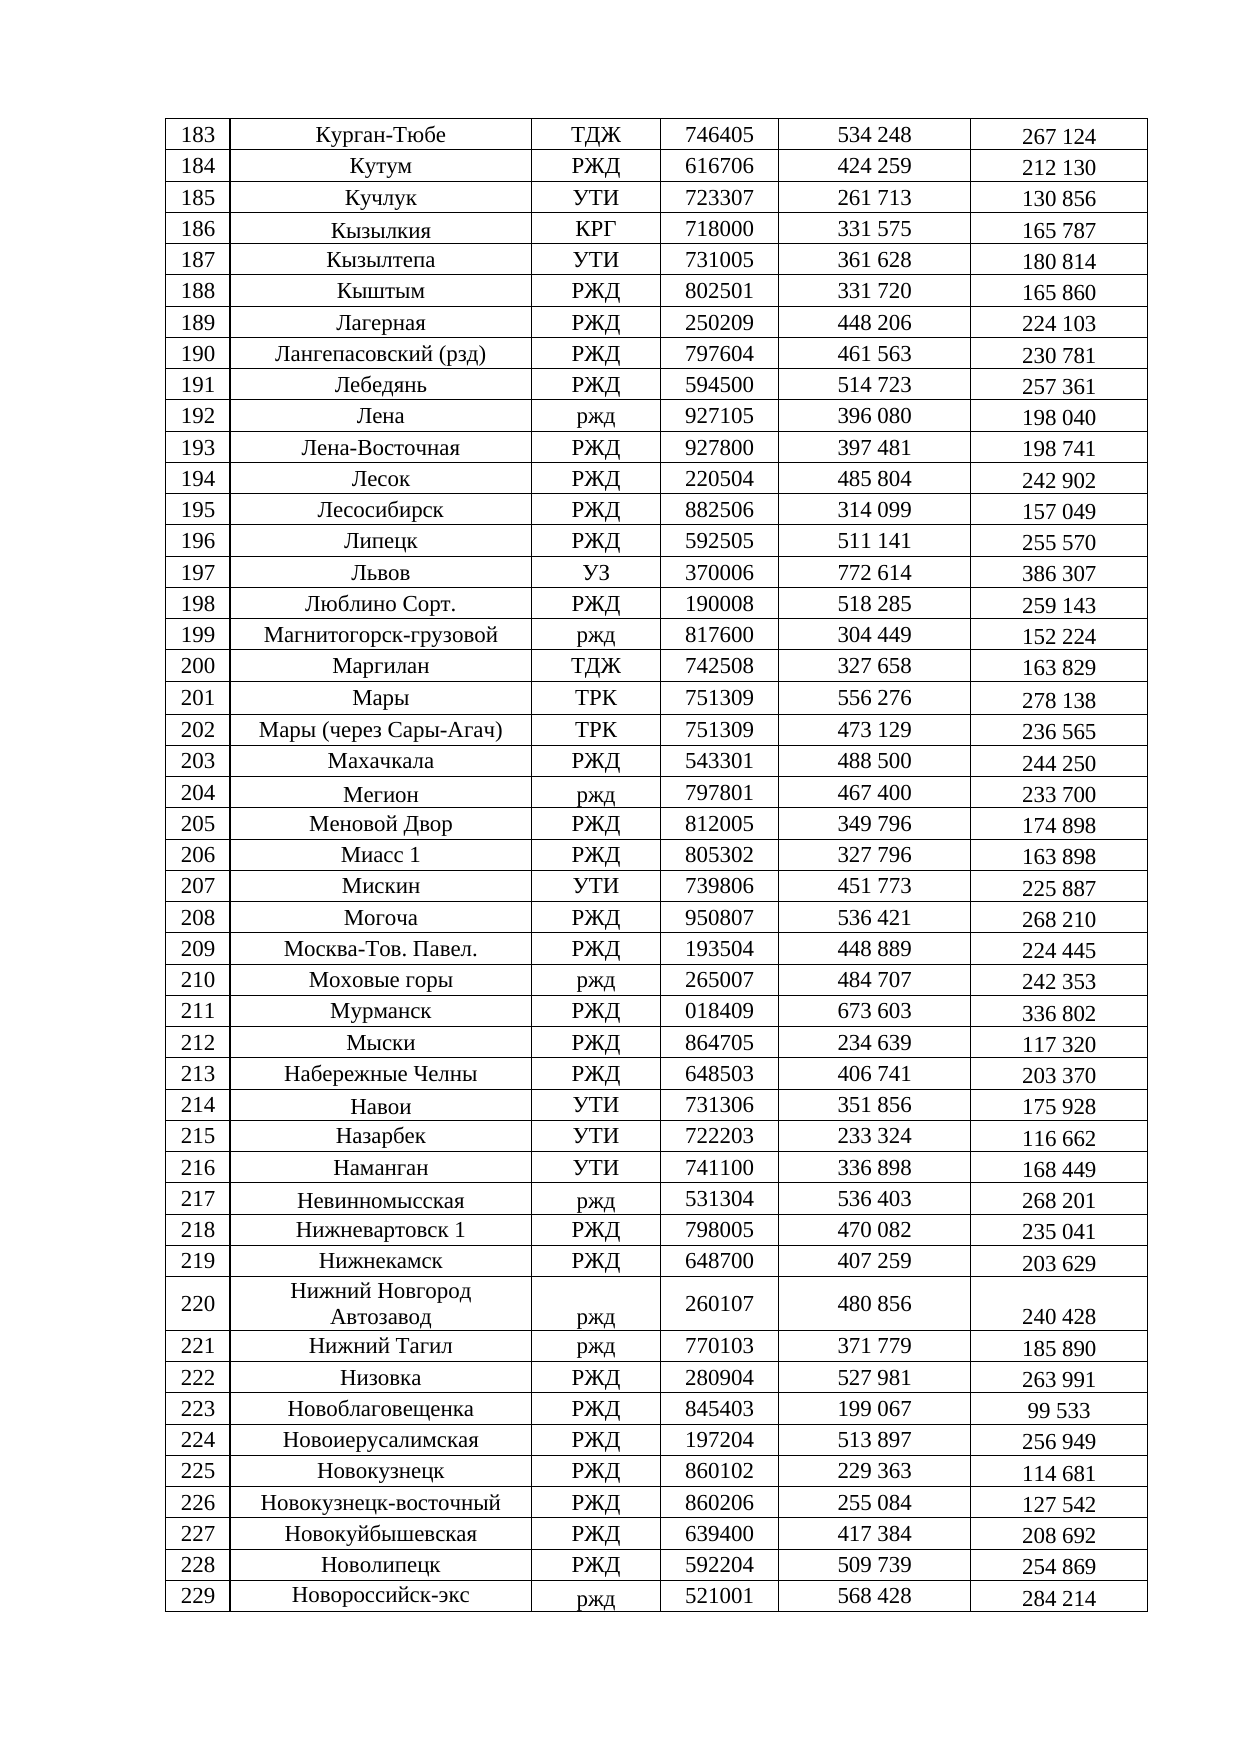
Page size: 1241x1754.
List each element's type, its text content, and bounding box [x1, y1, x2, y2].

table_cell ржд [532, 965, 660, 995]
table_cell Моховые горы [231, 965, 531, 995]
table_cell 227 [166, 1518, 229, 1548]
table_cell 208 692 [971, 1518, 1147, 1548]
table_cell 451 773 [779, 871, 970, 901]
table_cell 212 [166, 1027, 229, 1057]
table_cell РЖД [532, 1058, 660, 1088]
table_cell 397 481 [779, 432, 970, 462]
table_cell 882506 [661, 494, 778, 524]
table_cell 361 628 [779, 244, 970, 274]
table_cell 927105 [661, 400, 778, 431]
table_cell 741100 [661, 1152, 778, 1182]
table_cell 229 [166, 1581, 229, 1611]
table_cell Кучлук [231, 182, 531, 212]
table_cell 018409 [661, 996, 778, 1026]
table_cell 212 130 [971, 150, 1147, 181]
table_cell Кызылкия [231, 213, 531, 243]
table_cell 117 320 [971, 1027, 1147, 1057]
table_cell Новокуйбышевская [231, 1518, 531, 1548]
table_cell РЖД [532, 432, 660, 462]
table_cell 199 [166, 619, 229, 649]
table_cell 592505 [661, 525, 778, 556]
table_cell РЖД [532, 1393, 660, 1423]
table_cell 742508 [661, 650, 778, 681]
table_cell 509 739 [779, 1550, 970, 1580]
table_cell РЖД [532, 150, 660, 181]
table_cell 511 141 [779, 525, 970, 556]
table_cell 193 [166, 432, 229, 462]
table_cell 812005 [661, 808, 778, 838]
table_cell Мары (через Сары-Агач) [231, 715, 531, 745]
table_cell Мыски [231, 1027, 531, 1057]
table_cell 927800 [661, 432, 778, 462]
table_cell 860206 [661, 1487, 778, 1517]
table_cell 484 707 [779, 965, 970, 995]
table_cell ТРК [532, 715, 660, 745]
table_cell Мегион [231, 777, 531, 807]
table_cell 190008 [661, 588, 778, 618]
table_cell Низовка [231, 1362, 531, 1392]
table_cell РЖД [532, 525, 660, 556]
table_cell 531304 [661, 1183, 778, 1213]
table_cell ТДЖ [532, 650, 660, 681]
table_cell Новокузнецк-восточный [231, 1487, 531, 1517]
table_cell 157 049 [971, 494, 1147, 524]
table_cell 201 [166, 682, 229, 713]
table_cell ТРК [532, 682, 660, 713]
table_cell 186 [166, 213, 229, 243]
table_cell Лебедянь [231, 369, 531, 399]
table_cell 485 804 [779, 463, 970, 493]
table_cell 536 403 [779, 1183, 970, 1213]
table_cell 488 500 [779, 746, 970, 776]
table_cell 224 103 [971, 307, 1147, 337]
table_cell 406 741 [779, 1058, 970, 1088]
table_cell ржд [532, 1331, 660, 1361]
table_cell 314 099 [779, 494, 970, 524]
table_cell 196 [166, 525, 229, 556]
table_cell 467 400 [779, 777, 970, 807]
table_cell 215 [166, 1121, 229, 1151]
table_cell 860102 [661, 1456, 778, 1486]
table_cell 208 [166, 902, 229, 932]
table_cell 168 449 [971, 1152, 1147, 1182]
table_cell 198 040 [971, 400, 1147, 431]
table_cell 543301 [661, 746, 778, 776]
table_cell 448 889 [779, 933, 970, 963]
table_cell 198 [166, 588, 229, 618]
table_cell 220504 [661, 463, 778, 493]
table_cell РЖД [532, 369, 660, 399]
table_cell УТИ [532, 871, 660, 901]
table_cell 746405 [661, 119, 778, 149]
table_cell 185 890 [971, 1331, 1147, 1361]
table_cell 210 [166, 965, 229, 995]
table_cell 723307 [661, 182, 778, 212]
table_cell 130 856 [971, 182, 1147, 212]
table_cell 213 [166, 1058, 229, 1088]
table_cell 229 363 [779, 1456, 970, 1486]
table_cell Маргилан [231, 650, 531, 681]
table_cell 514 723 [779, 369, 970, 399]
table_cell Невинномысская [231, 1183, 531, 1213]
table_cell УТИ [532, 1121, 660, 1151]
table_cell 263 991 [971, 1362, 1147, 1392]
table_cell 203 370 [971, 1058, 1147, 1088]
table_cell Наманган [231, 1152, 531, 1182]
table_cell РЖД [532, 494, 660, 524]
table_cell 268 201 [971, 1183, 1147, 1213]
table_cell 244 250 [971, 746, 1147, 776]
table_cell 233 700 [971, 777, 1147, 807]
table_cell 187 [166, 244, 229, 274]
table_cell 217 [166, 1183, 229, 1213]
table_cell 424 259 [779, 150, 970, 181]
table_cell Меновой Двор [231, 808, 531, 838]
table_cell ржд [532, 1183, 660, 1213]
table_cell 772 614 [779, 557, 970, 587]
table_cell 536 421 [779, 902, 970, 932]
table_cell Махачкала [231, 746, 531, 776]
table_cell 864705 [661, 1027, 778, 1057]
table_cell РЖД [532, 933, 660, 963]
table_cell 222 [166, 1362, 229, 1392]
table_cell 203 629 [971, 1246, 1147, 1276]
table_cell 260107 [661, 1277, 778, 1330]
table_cell 234 639 [779, 1027, 970, 1057]
table_cell 165 787 [971, 213, 1147, 243]
table_cell 99 533 [971, 1393, 1147, 1423]
table_cell 163 829 [971, 650, 1147, 681]
table_cell 236 565 [971, 715, 1147, 745]
table_cell 448 206 [779, 307, 970, 337]
table_cell 336 898 [779, 1152, 970, 1182]
table_cell 616706 [661, 150, 778, 181]
table_cell 805302 [661, 840, 778, 870]
table_cell 225 887 [971, 871, 1147, 901]
table_cell Москва-Тов. Павел. [231, 933, 531, 963]
table_cell 209 [166, 933, 229, 963]
table_cell 174 898 [971, 808, 1147, 838]
table_cell 648700 [661, 1246, 778, 1276]
table_cell Назарбек [231, 1121, 531, 1151]
table_cell 417 384 [779, 1518, 970, 1548]
table_cell 200 [166, 650, 229, 681]
table_cell 197204 [661, 1425, 778, 1455]
table_cell 206 [166, 840, 229, 870]
table_cell 218 [166, 1215, 229, 1245]
table_cell РЖД [532, 1487, 660, 1517]
table_cell 250209 [661, 307, 778, 337]
table_cell Львов [231, 557, 531, 587]
table_cell 639400 [661, 1518, 778, 1548]
table_cell Лангепасовский (рзд) [231, 338, 531, 368]
table_cell 189 [166, 307, 229, 337]
table_cell 407 259 [779, 1246, 970, 1276]
table_cell 255 084 [779, 1487, 970, 1517]
table_cell 950807 [661, 902, 778, 932]
table_cell 191 [166, 369, 229, 399]
table_cell ржд [532, 1277, 660, 1330]
table_cell 127 542 [971, 1487, 1147, 1517]
table_cell Могоча [231, 902, 531, 932]
table_cell 731005 [661, 244, 778, 274]
table_cell РЖД [532, 1550, 660, 1580]
table_cell УТИ [532, 1152, 660, 1182]
table_cell 199 067 [779, 1393, 970, 1423]
table_cell 223 [166, 1393, 229, 1423]
table_cell 224 445 [971, 933, 1147, 963]
table_cell РЖД [532, 996, 660, 1026]
table_cell 163 898 [971, 840, 1147, 870]
table_cell 568 428 [779, 1581, 970, 1611]
table_cell 214 [166, 1090, 229, 1120]
table_cell Мурманск [231, 996, 531, 1026]
table_cell 224 [166, 1425, 229, 1455]
table_cell 183 [166, 119, 229, 149]
table_cell УТИ [532, 1090, 660, 1120]
table_cell УЗ [532, 557, 660, 587]
table_cell Люблино Сорт. [231, 588, 531, 618]
table_cell 534 248 [779, 119, 970, 149]
table_cell Новороссийск-экс [231, 1581, 531, 1611]
table_cell 556 276 [779, 682, 970, 713]
table_cell 226 [166, 1487, 229, 1517]
table_cell 280904 [661, 1362, 778, 1392]
table_cell КРГ [532, 213, 660, 243]
table_cell 797801 [661, 777, 778, 807]
table_cell 220 [166, 1277, 229, 1330]
table_cell 194 [166, 463, 229, 493]
table_cell 257 361 [971, 369, 1147, 399]
table_cell 739806 [661, 871, 778, 901]
table_cell Мискин [231, 871, 531, 901]
table_cell РЖД [532, 902, 660, 932]
table_cell 261 713 [779, 182, 970, 212]
table_cell 219 [166, 1246, 229, 1276]
table_cell РЖД [532, 840, 660, 870]
table_cell 175 928 [971, 1090, 1147, 1120]
table_cell 278 138 [971, 682, 1147, 713]
table_cell РЖД [532, 275, 660, 306]
table_cell 802501 [661, 275, 778, 306]
table_cell РЖД [532, 338, 660, 368]
table_cell 592204 [661, 1550, 778, 1580]
table_cell Лесосибирск [231, 494, 531, 524]
table_cell 193504 [661, 933, 778, 963]
table_cell 461 563 [779, 338, 970, 368]
table_cell Новолипецк [231, 1550, 531, 1580]
table_cell 349 796 [779, 808, 970, 838]
table_cell 331 720 [779, 275, 970, 306]
table_cell Липецк [231, 525, 531, 556]
table_cell 233 324 [779, 1121, 970, 1151]
table_cell РЖД [532, 463, 660, 493]
table_cell 152 224 [971, 619, 1147, 649]
table_cell Новоблаговещенка [231, 1393, 531, 1423]
table_cell РЖД [532, 1246, 660, 1276]
table_cell 718000 [661, 213, 778, 243]
table_cell Набережные Челны [231, 1058, 531, 1088]
table_cell РЖД [532, 746, 660, 776]
table_cell 473 129 [779, 715, 970, 745]
table_cell РЖД [532, 307, 660, 337]
table_cell 648503 [661, 1058, 778, 1088]
table_cell Курган-Тюбе [231, 119, 531, 149]
table_cell 386 307 [971, 557, 1147, 587]
table_cell 202 [166, 715, 229, 745]
table_cell 751309 [661, 682, 778, 713]
table_cell 192 [166, 400, 229, 431]
table_cell 207 [166, 871, 229, 901]
table_cell Кыштым [231, 275, 531, 306]
table_cell Миасс 1 [231, 840, 531, 870]
table_cell 327 658 [779, 650, 970, 681]
table_cell ржд [532, 619, 660, 649]
table_cell Новокузнецк [231, 1456, 531, 1486]
table_cell Нижневартовск 1 [231, 1215, 531, 1245]
table_cell 396 080 [779, 400, 970, 431]
table_cell 284 214 [971, 1581, 1147, 1611]
table_cell 513 897 [779, 1425, 970, 1455]
table_cell РЖД [532, 1362, 660, 1392]
table_cell 351 856 [779, 1090, 970, 1120]
table_cell УТИ [532, 244, 660, 274]
table_cell Новоиерусалимская [231, 1425, 531, 1455]
table_cell РЖД [532, 1027, 660, 1057]
table_cell 235 041 [971, 1215, 1147, 1245]
table_cell Лесок [231, 463, 531, 493]
table_cell 798005 [661, 1215, 778, 1245]
table_cell 185 [166, 182, 229, 212]
table_cell Лена-Восточная [231, 432, 531, 462]
table_cell 184 [166, 150, 229, 181]
table_cell 242 902 [971, 463, 1147, 493]
table_cell 116 662 [971, 1121, 1147, 1151]
table_cell Нижний Новгород Автозавод [231, 1277, 531, 1330]
table_cell 722203 [661, 1121, 778, 1151]
table_cell РЖД [532, 1425, 660, 1455]
table_cell 370006 [661, 557, 778, 587]
table_cell 845403 [661, 1393, 778, 1423]
table_cell ржд [532, 777, 660, 807]
table_cell 521001 [661, 1581, 778, 1611]
table_cell 331 575 [779, 213, 970, 243]
table_cell 480 856 [779, 1277, 970, 1330]
table_cell 470 082 [779, 1215, 970, 1245]
table_cell 165 860 [971, 275, 1147, 306]
table_cell 797604 [661, 338, 778, 368]
table_cell 211 [166, 996, 229, 1026]
table_cell Магнитогорск-грузовой [231, 619, 531, 649]
table_cell РЖД [532, 1215, 660, 1245]
table_cell 673 603 [779, 996, 970, 1026]
table_cell 197 [166, 557, 229, 587]
table_cell ржд [532, 1581, 660, 1611]
table_cell 256 949 [971, 1425, 1147, 1455]
table_cell 230 781 [971, 338, 1147, 368]
table_cell РЖД [532, 588, 660, 618]
table_cell 265007 [661, 965, 778, 995]
table_cell 190 [166, 338, 229, 368]
table_cell 371 779 [779, 1331, 970, 1361]
table_cell 228 [166, 1550, 229, 1580]
table_cell 731306 [661, 1090, 778, 1120]
table_cell 336 802 [971, 996, 1147, 1026]
table_cell УТИ [532, 182, 660, 212]
table_cell ТДЖ [532, 119, 660, 149]
table_cell РЖД [532, 1518, 660, 1548]
table_cell Нижнекамск [231, 1246, 531, 1276]
table_cell 180 814 [971, 244, 1147, 274]
table_cell Кызылтепа [231, 244, 531, 274]
table_cell 268 210 [971, 902, 1147, 932]
table_cell Лагерная [231, 307, 531, 337]
table_cell 242 353 [971, 965, 1147, 995]
table_cell РЖД [532, 808, 660, 838]
table_cell Нижний Тагил [231, 1331, 531, 1361]
table_cell 518 285 [779, 588, 970, 618]
table_cell 216 [166, 1152, 229, 1182]
table_cell ржд [532, 400, 660, 431]
table_cell Лена [231, 400, 531, 431]
table_cell Мары [231, 682, 531, 713]
table_cell 114 681 [971, 1456, 1147, 1486]
table_cell 255 570 [971, 525, 1147, 556]
table_cell 267 124 [971, 119, 1147, 149]
table_cell 770103 [661, 1331, 778, 1361]
table_cell 204 [166, 777, 229, 807]
table_cell 203 [166, 746, 229, 776]
table_cell 527 981 [779, 1362, 970, 1392]
table_cell 751309 [661, 715, 778, 745]
table_cell Кутум [231, 150, 531, 181]
table_cell 188 [166, 275, 229, 306]
table_cell 254 869 [971, 1550, 1147, 1580]
table_cell 304 449 [779, 619, 970, 649]
table_cell 195 [166, 494, 229, 524]
table_cell Навои [231, 1090, 531, 1120]
table_cell 205 [166, 808, 229, 838]
table_cell 327 796 [779, 840, 970, 870]
table_cell 817600 [661, 619, 778, 649]
table_cell 240 428 [971, 1277, 1147, 1330]
table_cell РЖД [532, 1456, 660, 1486]
table_cell 225 [166, 1456, 229, 1486]
table_cell 594500 [661, 369, 778, 399]
table_cell 198 741 [971, 432, 1147, 462]
table_cell 259 143 [971, 588, 1147, 618]
table_cell 221 [166, 1331, 229, 1361]
